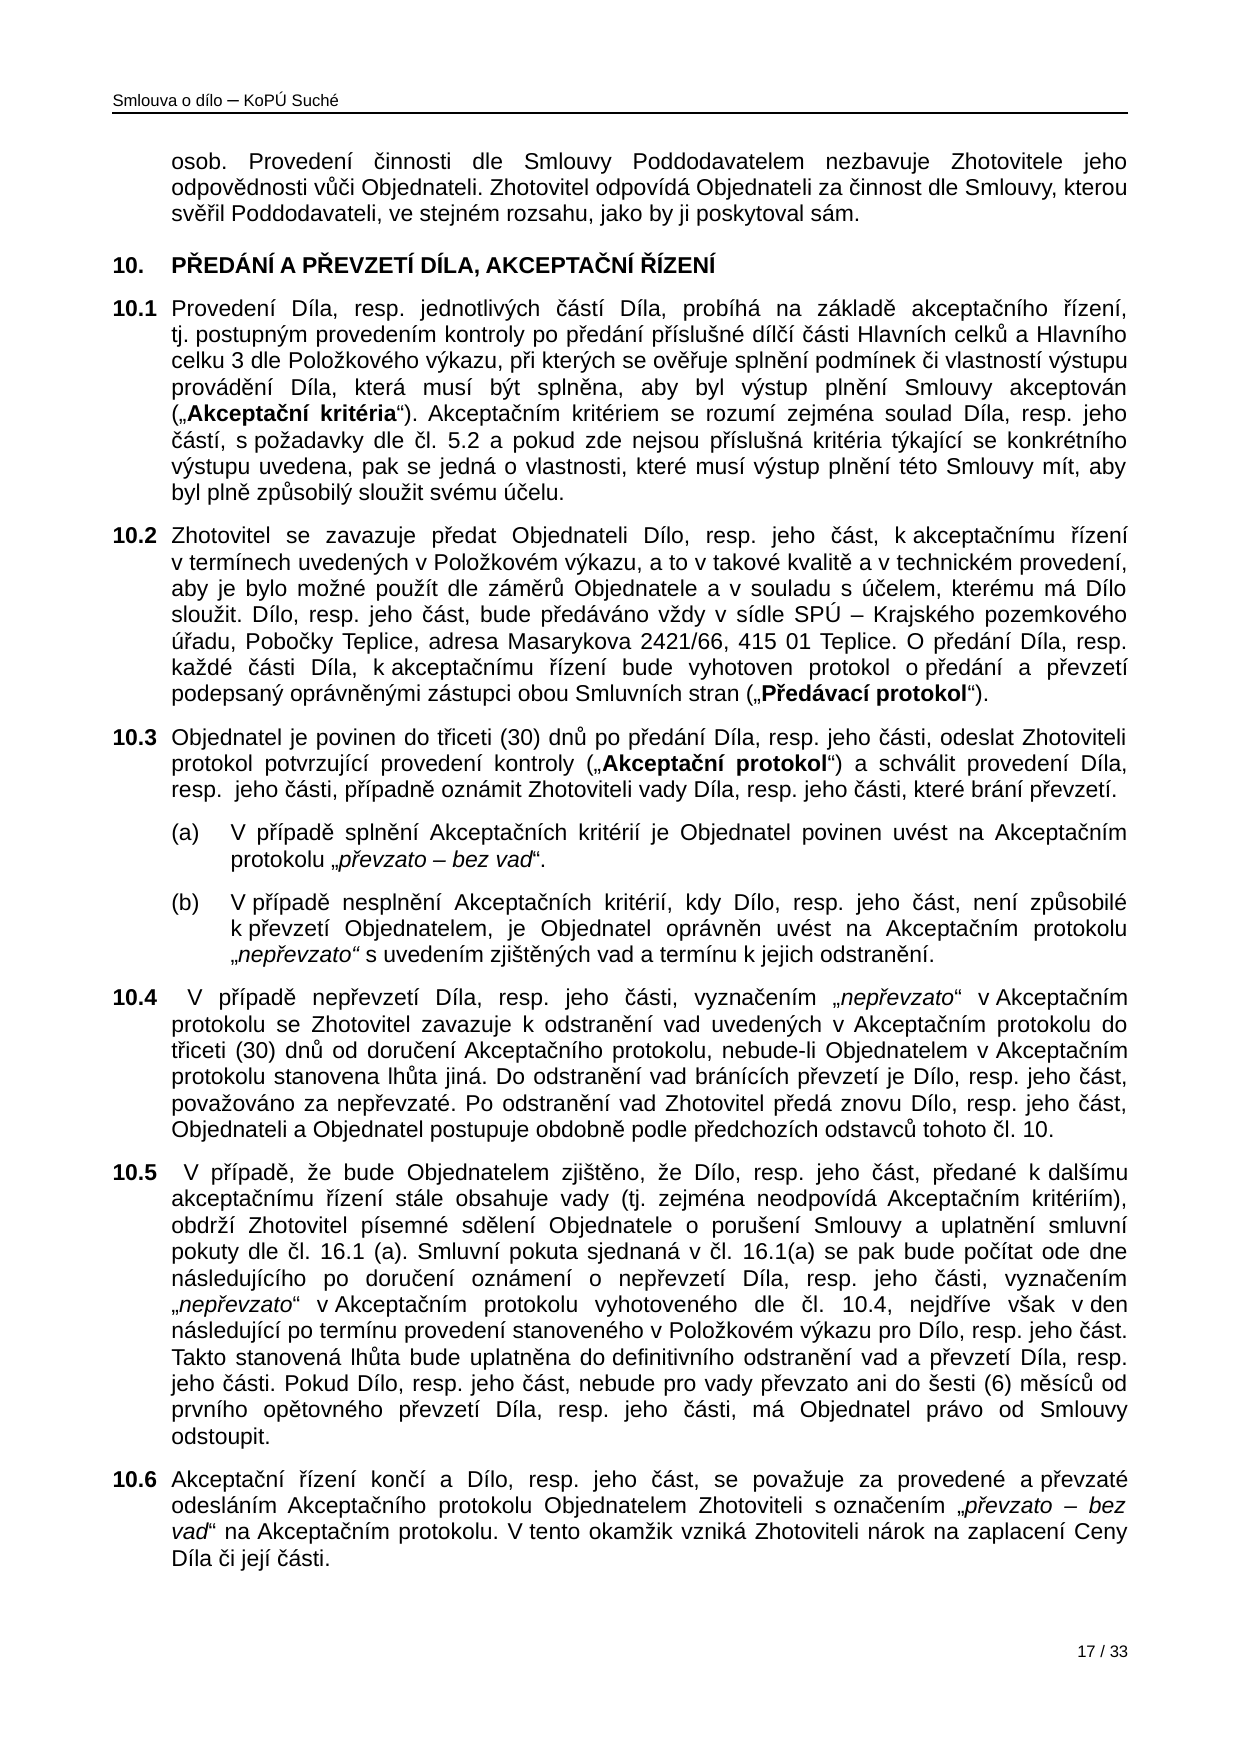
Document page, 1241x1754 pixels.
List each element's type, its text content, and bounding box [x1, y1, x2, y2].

text V případě nepřevzetí Díla, resp. jeho části, vyznačením „nepřevzato“ v Akceptačním protokolu se Zhotovitel zavazuje k odstranění vad uvedených v Akceptačním protokolu do třiceti (30) dnů od doručení Akceptačního protokolu, nebude-li Objednatelem v Akceptačním protokolu stanovena lhůta jiná. Do odstranění vad bránících převzetí je Dílo, resp. jeho část, považováno za nepřevzaté. Po odstranění vad Zhotovitel předá znovu Dílo, resp. jeho část, Objednateli a Objednatel postupuje obdobně podle předchozích odstavců tohoto čl. 10. [112, 984, 1128, 1142]
text Objednatel je povinen do třiceti (30) dnů po předání Díla, resp. jeho části, odeslat Zhotoviteli protokol potvrzující provedení kontroly („Akceptační protokol“) a schválit provedení Díla, resp. jeho části, případně oznámit Zhotoviteli vady Díla, resp. jeho části, které brání převzetí. [112, 723, 1128, 802]
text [112, 148, 1128, 227]
text Zhotovitel se zavazuje předat Objednateli Dílo, resp. jeho část, k akceptačnímu řízení v termínech uvedených v Položkovém výkazu, a to v takové kvalitě a v technickém provedení, aby je bylo možné použít dle záměrů Objednatele a v souladu s účelem, kterému má Dílo sloužit. Dílo, resp. jeho část, bude předáváno vždy v sídle SPÚ – Krajského pozemkového úřadu, Pobočky Teplice, adresa Masarykova 2421/66, 415 01 Teplice. O předání Díla, resp. každé části Díla, k akceptačnímu řízení bude vyhotoven protokol o předání a převzetí podepsaný oprávněnými zástupci obou Smluvních stran („Předávací protokol“). [112, 522, 1128, 707]
text V případě, že bude Objednatelem zjištěno, že Dílo, resp. jeho část, předané k dalšímu akceptačnímu řízení stále obsahuje vady (tj. zejména neodpovídá Akceptačním kritériím), obdrží Zhotovitel písemné sdělení Objednatele o porušení Smlouvy a uplatnění smluvní pokuty dle čl. 16.1 (a). Smluvní pokuta sjednaná v čl. 16.1(a) se pak bude počítat ode dne následujícího po doručení oznámení o nepřevzetí Díla, resp. jeho části, vyznačením „nepřevzato“ v Akceptačním protokolu vyhotoveného dle čl. 10.4, nejdříve však v den následující po termínu provedení stanoveného v Položkovém výkazu pro Dílo, resp. jeho část. Takto stanovená lhůta bude uplatněna do definitivního odstranění vad a převzetí Díla, resp. jeho části. Pokud Dílo, resp. jeho část, nebude pro vady převzato ani do šesti (6) měsíců od prvního opětovného převzetí Díla, resp. jeho části, má Objednatel právo od Smlouvy odstoupit. [112, 1159, 1128, 1449]
list V případě nesplnění Akceptačních kritérií, kdy Dílo, resp. jeho část, není způsobilé k převzetí Objednatelem, je Objednatel oprávněn uvést na Akceptačním protokolu „nepřevzato“ s uvedením zjištěných vad a termínu k jejich odstranění. [171, 888, 1128, 968]
text Předání a převzetí Díla, Akceptační řízení [112, 252, 1128, 278]
list V případě splnění Akceptačních kritérií je Objednatel povinen uvést na Akceptačním protokolu „převzato – bez vad“. [171, 819, 1128, 872]
text Akceptační řízení končí a Dílo, resp. jeho část, se považuje za provedené a převzaté odesláním Akceptačního protokolu Objednatelem Zhotoviteli s označením „převzato – bez vad“ na Akceptačním protokolu. V tento okamžik vzniká Zhotoviteli nárok na zaplacení Ceny Díla či její části. [112, 1466, 1128, 1571]
text Provedení Díla, resp. jednotlivých částí Díla, probíhá na základě akceptačního řízení, tj. postupným provedením kontroly po předání příslušné dílčí části Hlavních celků a Hlavního celku 3 dle Položkového výkazu, při kterých se ověřuje splnění podmínek či vlastností výstupu provádění Díla, která musí být splněna, aby byl výstup plnění Smlouvy akceptován („Akceptační kritéria“). Akceptačním kritériem se rozumí zejména soulad Díla, resp. jeho částí, s požadavky dle čl. 5.2 a pokud zde nejsou příslušná kritéria týkající se konkrétního výstupu uvedena, pak se jedná o vlastnosti, které musí výstup plnění této Smlouvy mít, aby byl plně způsobilý sloužit svému účelu. [112, 295, 1128, 506]
